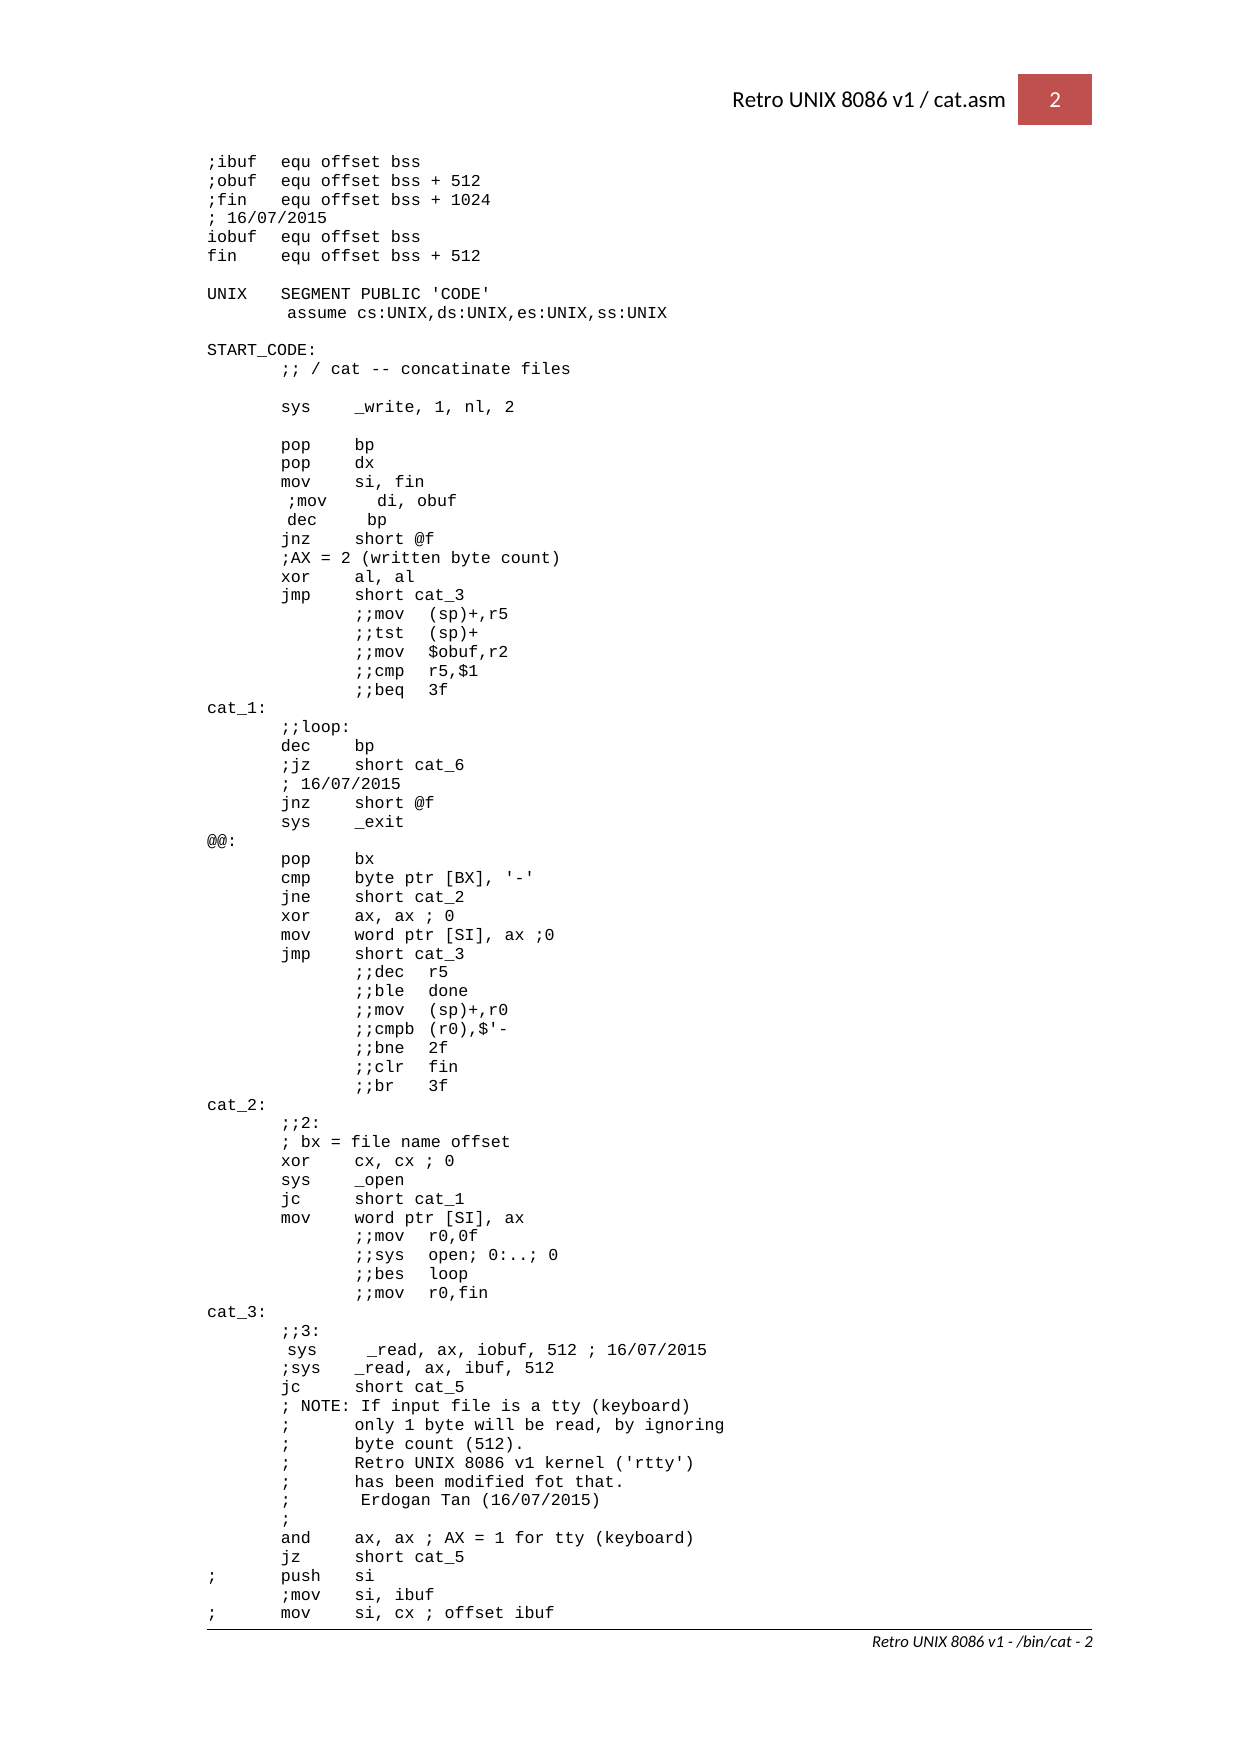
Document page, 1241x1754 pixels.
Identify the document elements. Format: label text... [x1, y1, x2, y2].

text pop bp [207, 436, 1092, 455]
text assume cs:UNIX,ds:UNIX,es:UNIX,ss:UNIX [207, 304, 1092, 323]
text START_CODE: [207, 342, 1092, 361]
text ;;mov (sp)+,r5 [207, 606, 1092, 625]
text sys _exit [207, 813, 1092, 832]
text xor cx, cx ; 0 [207, 1153, 1092, 1171]
text jmp short cat_3 [207, 587, 1092, 606]
text ;mov si, ibuf [207, 1586, 1092, 1605]
text dec bp [207, 738, 1092, 757]
text ; mov si, cx ; offset ibuf [207, 1605, 1092, 1624]
text jnz short @f [207, 794, 1092, 813]
text mov word ptr [SI], ax [207, 1209, 1092, 1228]
text xor al, al [207, 568, 1092, 587]
text ;;mov $obuf,r2 [207, 643, 1092, 662]
text ;;mov (sp)+,r0 [207, 1002, 1092, 1021]
text ;;sys open; 0:..; 0 [207, 1247, 1092, 1266]
text ;obuf equ offset bss + 512 [207, 172, 1092, 191]
text UNIX SEGMENT PUBLIC 'CODE' [207, 285, 1092, 304]
text ; [207, 1511, 1092, 1530]
text ; NOTE: If input file is a tty (keyboard) [207, 1398, 1092, 1417]
text ; has been modified fot that. [207, 1473, 1092, 1492]
text ;AX = 2 (written byte count) [207, 549, 1092, 568]
text ;;mov r0,fin [207, 1284, 1092, 1303]
text ;;cmpb (r0),$'- [207, 1021, 1092, 1039]
text ;;br 3f [207, 1077, 1092, 1096]
text xor ax, ax ; 0 [207, 907, 1092, 926]
text @@: [207, 832, 1092, 851]
text ;;ble done [207, 983, 1092, 1002]
text cat_2: [207, 1096, 1092, 1115]
text jc short cat_1 [207, 1190, 1092, 1209]
text ; Retro UNIX 8086 v1 kernel ('rtty') [207, 1454, 1092, 1473]
text pop dx [207, 455, 1092, 474]
text cat_3: [207, 1303, 1092, 1322]
text fin equ offset bss + 512 [207, 248, 1092, 266]
text ;;bne 2f [207, 1039, 1092, 1058]
text jnz short @f [207, 530, 1092, 549]
text and ax, ax ; AX = 1 for tty (keyboard) [207, 1530, 1092, 1548]
text ; 16/07/2015 [207, 210, 1092, 229]
text ;; / cat -- concatinate files [207, 361, 1092, 379]
text mov word ptr [SI], ax ;0 [207, 926, 1092, 945]
text ;mov di, obuf [207, 493, 1092, 512]
text mov si, fin [207, 474, 1092, 493]
text ;;tst (sp)+ [207, 625, 1092, 643]
text ;;mov r0,0f [207, 1228, 1092, 1247]
text ; Erdogan Tan (16/07/2015) [207, 1492, 1092, 1511]
text jmp short cat_3 [207, 945, 1092, 964]
text cmp byte ptr [BX], '-' [207, 870, 1092, 889]
text sys _read, ax, iobuf, 512 ; 16/07/2015 [207, 1341, 1092, 1360]
text cat_1: [207, 700, 1092, 719]
text ; only 1 byte will be read, by ignoring [207, 1417, 1092, 1435]
text ;;clr fin [207, 1058, 1092, 1077]
text jz short cat_5 [207, 1548, 1092, 1567]
text jc short cat_5 [207, 1379, 1092, 1398]
text jne short cat_2 [207, 889, 1092, 907]
text sys _write, 1, nl, 2 [207, 398, 1092, 417]
text pop bx [207, 851, 1092, 870]
text ;ibuf equ offset bss [207, 153, 1092, 172]
text ;;bes loop [207, 1266, 1092, 1284]
text ;;3: [207, 1322, 1092, 1341]
text dec bp [207, 512, 1092, 530]
text sys _open [207, 1171, 1092, 1190]
text ;;cmp r5,$1 [207, 662, 1092, 681]
text ; 16/07/2015 [207, 776, 1092, 794]
text ;;dec r5 [207, 964, 1092, 983]
text ; bx = file name offset [207, 1134, 1092, 1153]
text ; byte count (512). [207, 1435, 1092, 1454]
text ;;2: [207, 1115, 1092, 1134]
text ;sys _read, ax, ibuf, 512 [207, 1360, 1092, 1379]
text iobuf equ offset bss [207, 229, 1092, 248]
text ;jz short cat_6 [207, 757, 1092, 776]
text ;;loop: [207, 719, 1092, 738]
text ;;beq 3f [207, 681, 1092, 700]
text ; push si [207, 1567, 1092, 1586]
text ;fin equ offset bss + 1024 [207, 191, 1092, 210]
